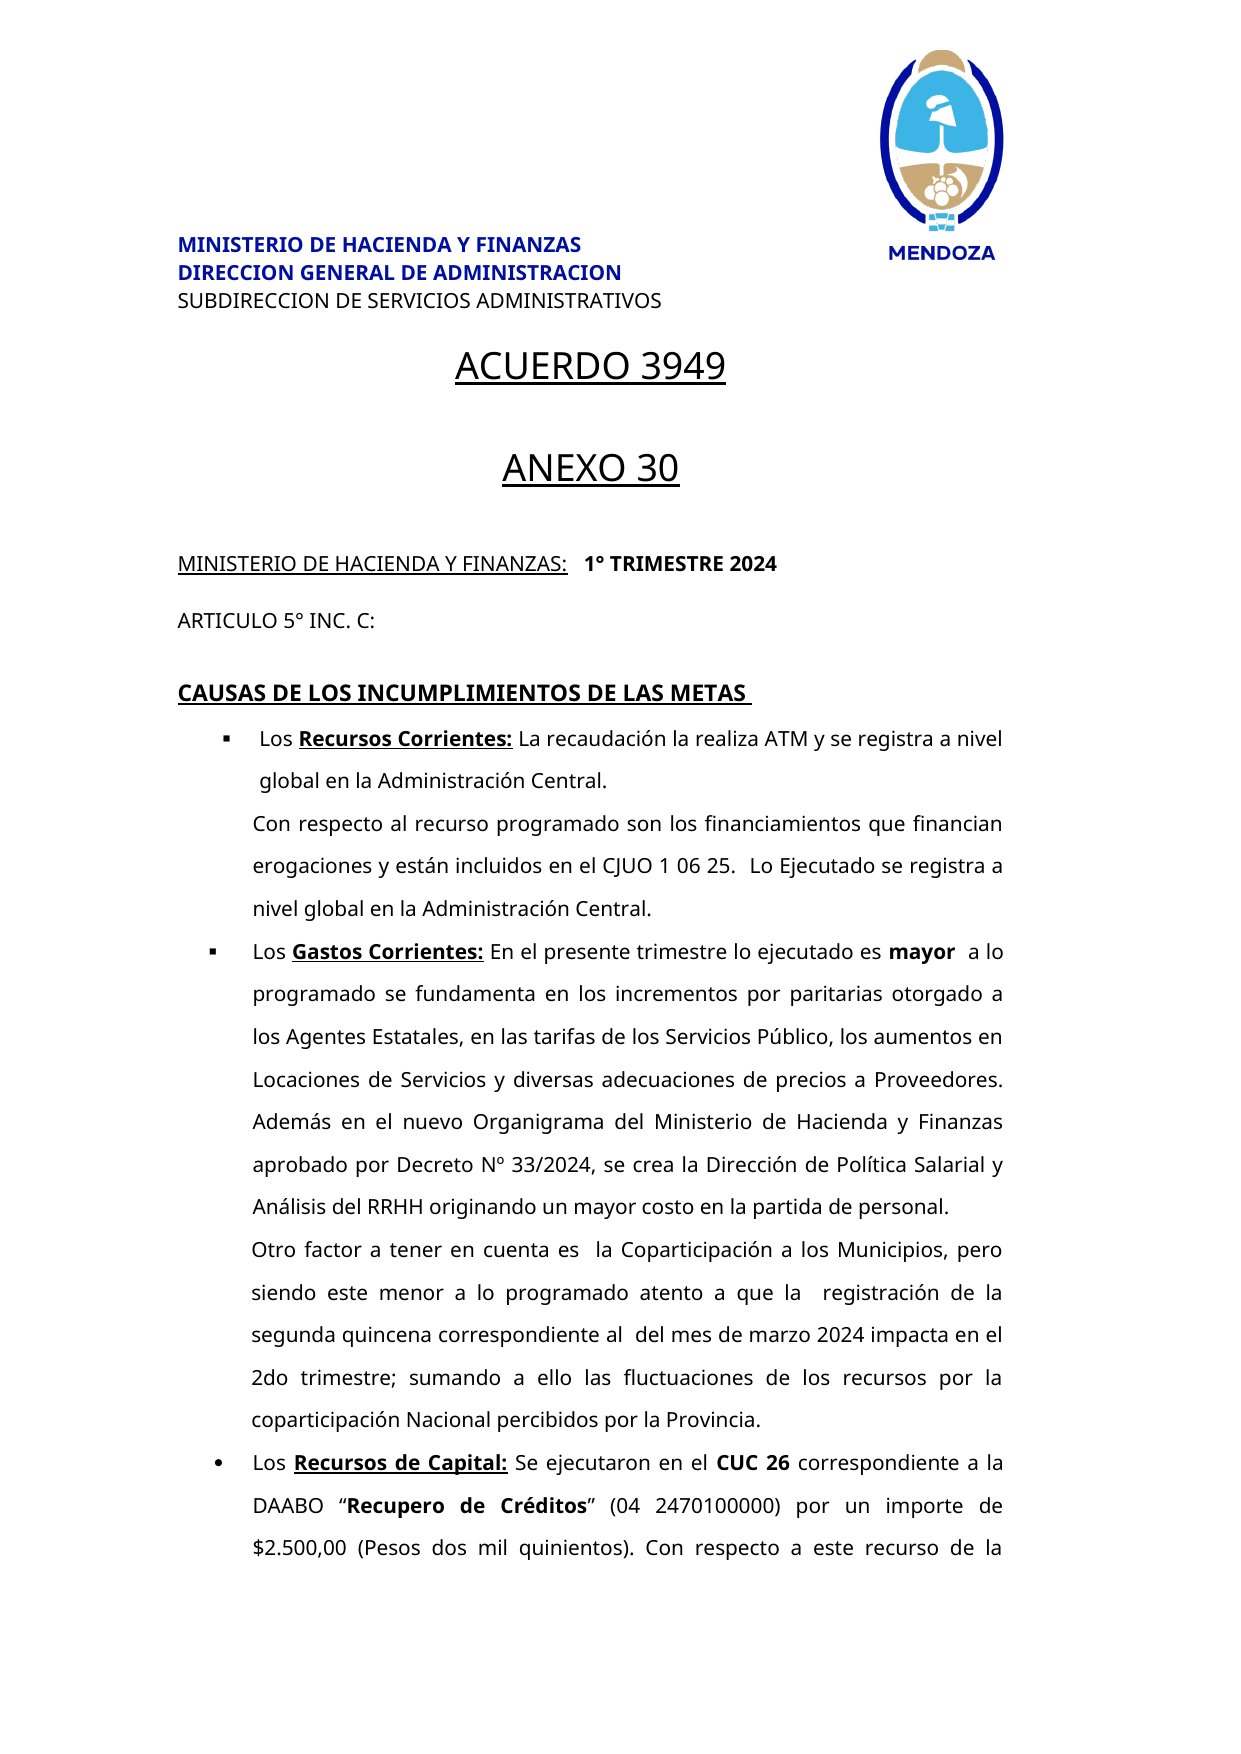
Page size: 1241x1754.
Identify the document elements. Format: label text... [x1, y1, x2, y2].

text MINISTERIO DE HACIENDA Y FINANZAS: 1° TRIMESTRE 2024 [177, 549, 1004, 577]
list Los Recursos Corrientes: La recaudación la realiza ATM y se registra a nivel global en la Administración Central. [222, 724, 1004, 795]
text Con respecto al recurso programado son los financiamientos que financian erogaciones y están incluidos en el CJUO 1 06 25. Lo Ejecutado se registra a nivel global en la Administración Central. [252, 809, 1004, 923]
picture [879, 50, 1004, 260]
text CAUSAS DE LOS INCUMPLIMIENTOS DE LAS METAS [177, 677, 1004, 708]
text Otro factor a tener en cuenta es la Coparticipación a los Municipios, pero siendo este menor a lo programado atento a que la registración de la segunda quincena correspondiente al del mes de marzo 2024 impacta en el 2do trimestre; sumando a ello las fluctuaciones de los recursos por la coparticipación Nacional percibidos por la Provincia. [251, 1235, 1004, 1434]
text ARTICULO 5° INC. C: [177, 606, 1004, 634]
list Los Gastos Corrientes: En el presente trimestre lo ejecutado es mayor a lo programado se fundamenta en los incrementos por paritarias otorgado a los Agentes Estatales, en las tarifas de los Servicios Público, los aumentos en Locaciones de Servicios y diversas adecuaciones de precios a Proveedores. Además en el nuevo Organigrama del Ministerio de Hacienda y Finanzas aprobado por Decreto Nº 33/2024, se crea la Dirección de Política Salarial y Análisis del RRHH originando un mayor costo en la partida de personal. [208, 937, 1004, 1221]
text ACUERDO 3949 [177, 339, 1004, 390]
text ANEXO 30 [177, 441, 1004, 492]
